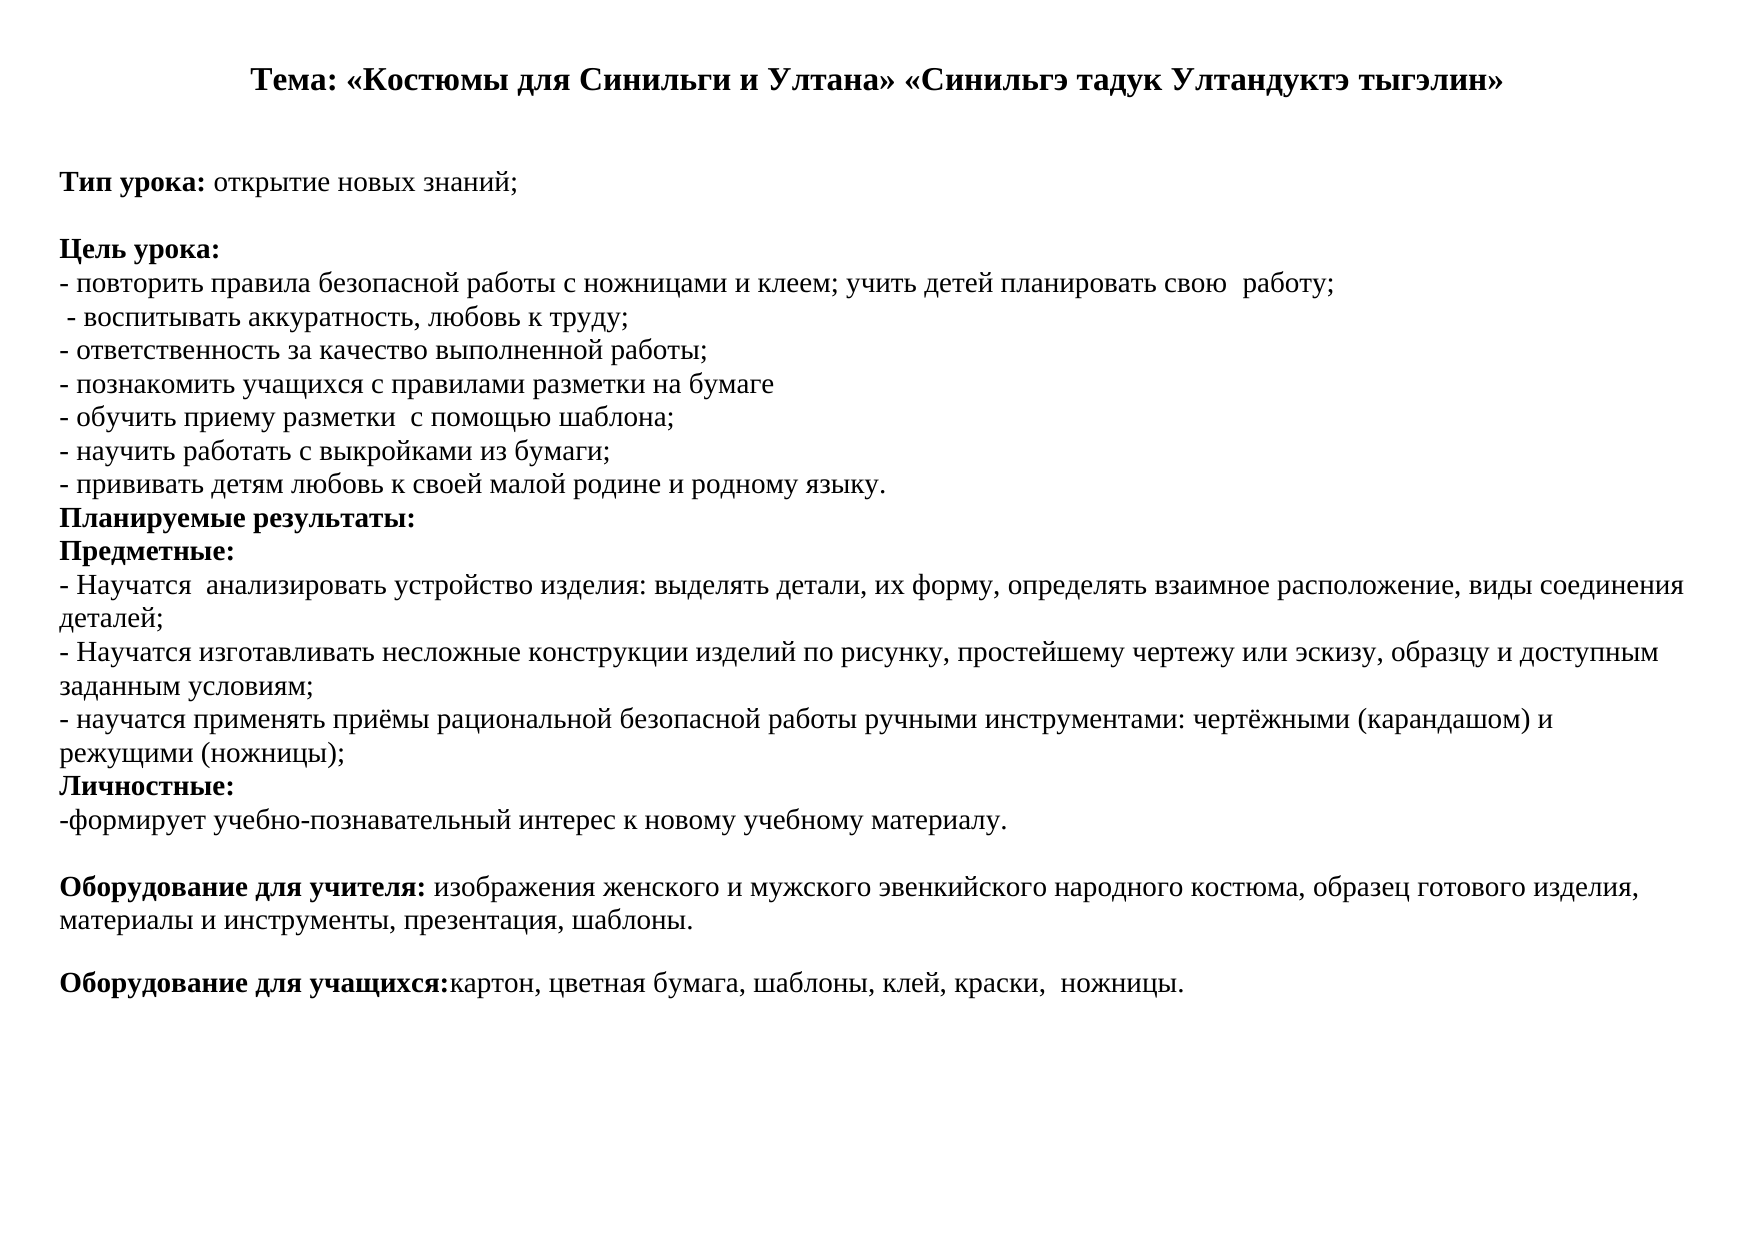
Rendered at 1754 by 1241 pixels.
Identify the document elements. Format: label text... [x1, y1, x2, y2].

text - Научатся изготавливать несложные конструкции изделий по рисунку, простейшему чертежу или эскизу, образцу и доступным заданным условиям; [59, 634, 1695, 701]
text Оборудование для учащихся:картон, цветная бумага, шаблоны, клей, краски, ножницы. [59, 965, 1695, 999]
text - Научатся анализировать устройство изделия: выделять детали, их форму, определять взаимное расположение, виды соединения деталей; [59, 567, 1695, 634]
text - научить работать с выкройками из бумаги; [59, 433, 1695, 466]
text Цель урока: - повторить правила безопасной работы с ножницами и клеем; учить детей планировать свою работу; [59, 232, 1695, 299]
text - обучить приему разметки с помощью шаблона; [59, 399, 1695, 433]
text Планируемые результаты: Предметные: [59, 500, 1695, 567]
text - ответственность за качество выполненной работы; [59, 332, 1695, 366]
text - воспитывать аккуратность, любовь к труду; [59, 299, 1695, 332]
text Тема: «Костюмы для Синильги и Ултана» «Синильгэ тадук Ултандуктэ тыгэлин» [59, 59, 1695, 97]
text Тип урока: открытие новых знаний; [59, 164, 1695, 198]
text - прививать детям любовь к своей малой родине и родному языку. [59, 466, 1695, 500]
text - познакомить учащихся с правилами разметки на бумаге [59, 366, 1695, 399]
text - научатся применять приёмы рациональной безопасной работы ручными инструментами: чертёжными (карандашом) и режущими (ножницы); Личностные: -формирует учебно-познавательный интерес к новому учебному материалу. [59, 701, 1695, 835]
text Оборудование для учителя: изображения женского и мужского эвенкийского народного костюма, образец готового изделия, материалы и инструменты, презентация, шаблоны. [59, 869, 1695, 936]
